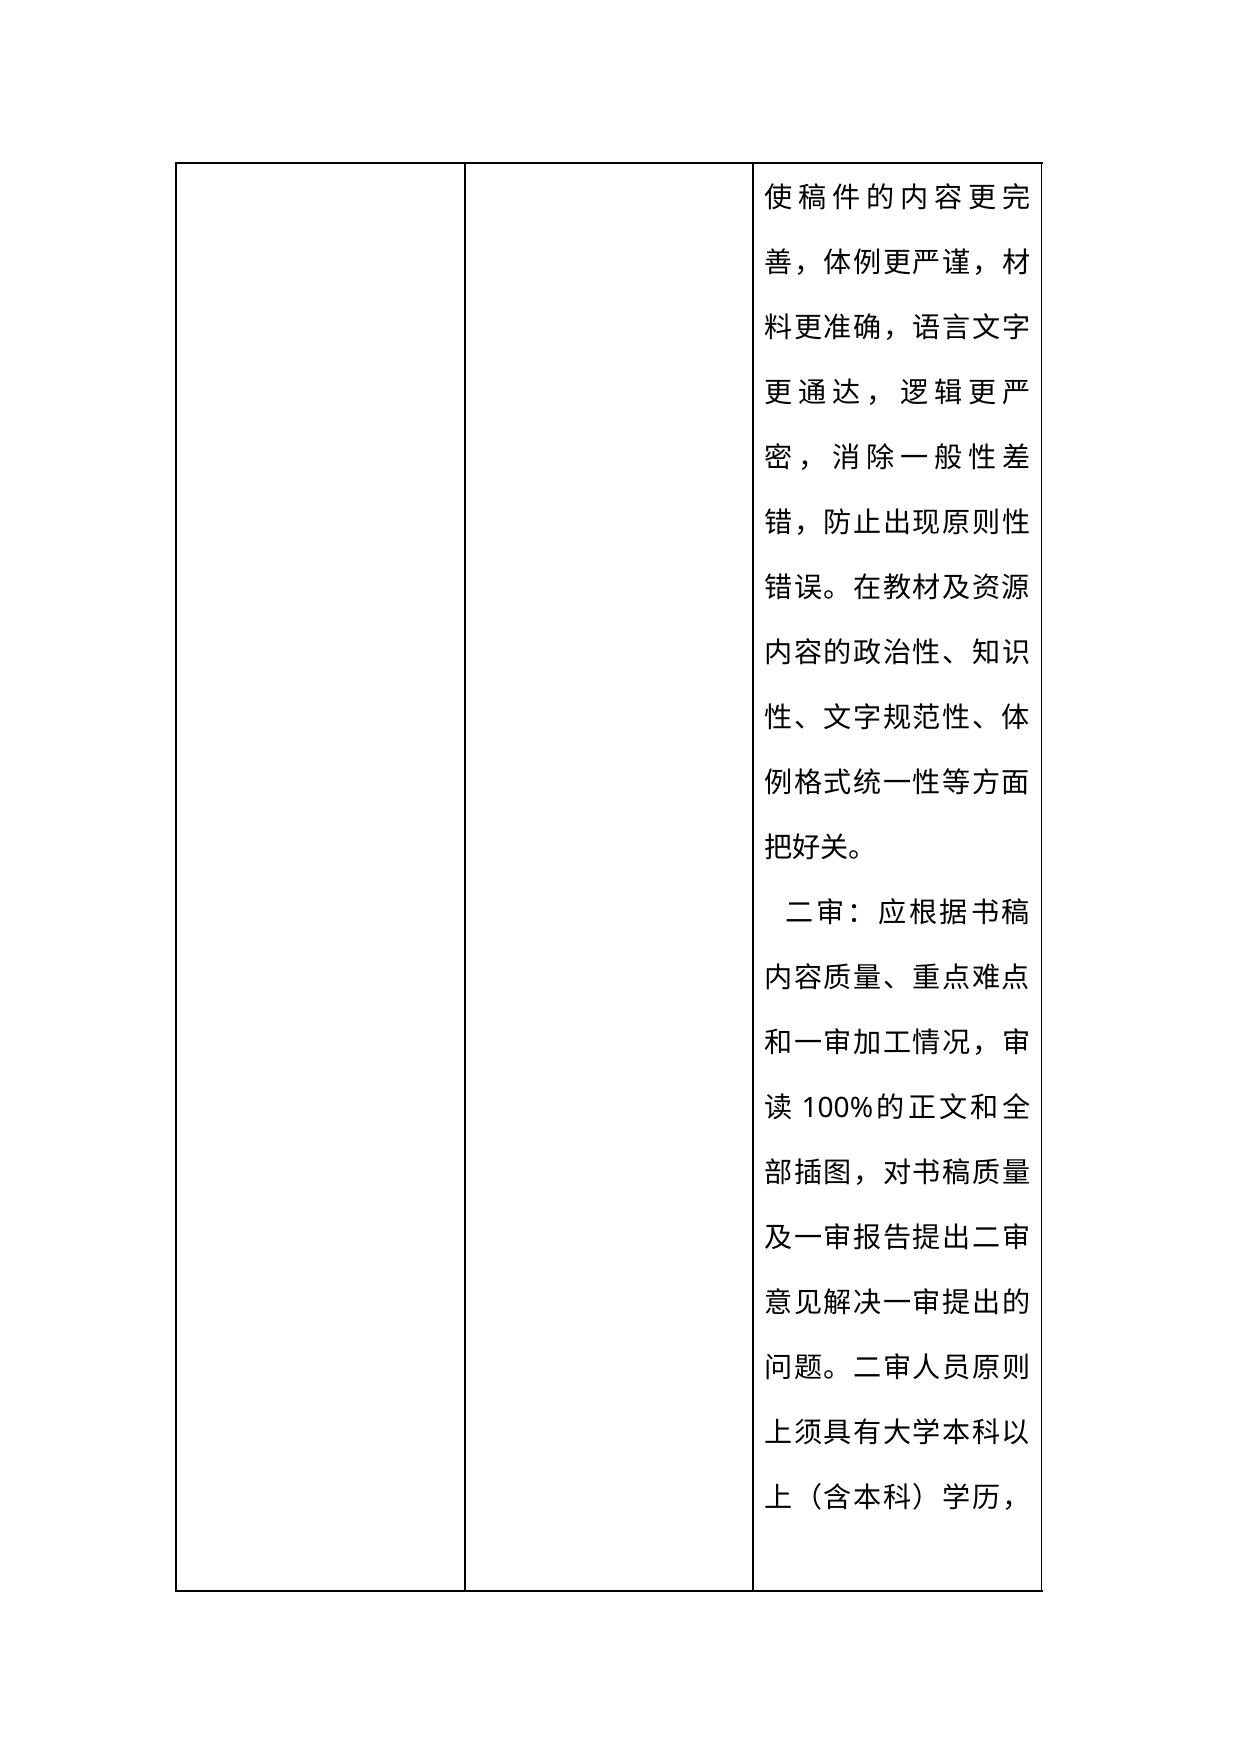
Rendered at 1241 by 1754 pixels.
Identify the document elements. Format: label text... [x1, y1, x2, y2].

table_cell [466, 164, 752, 1590]
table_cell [754, 164, 1041, 1590]
table_cell 1 [177, 164, 464, 1590]
